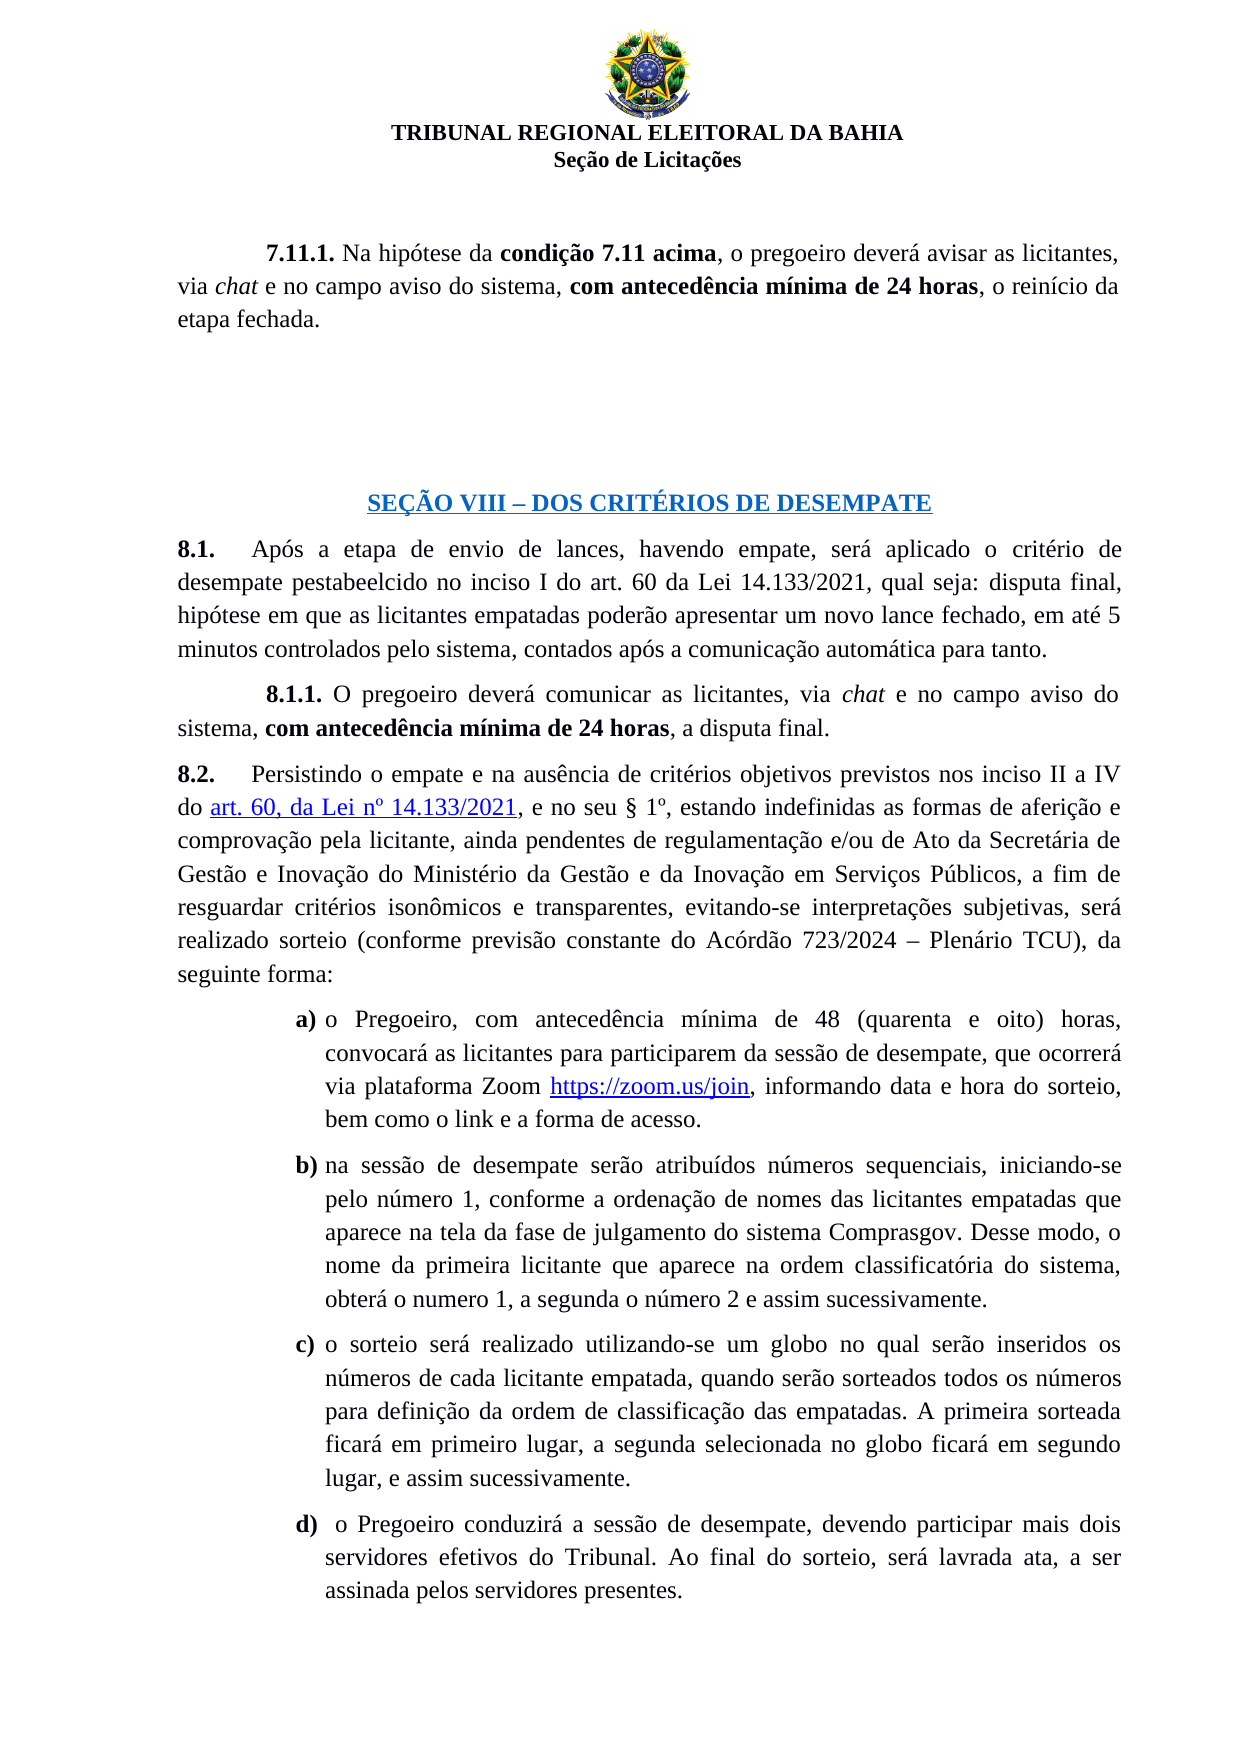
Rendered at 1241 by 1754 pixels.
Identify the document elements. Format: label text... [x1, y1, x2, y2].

text SEÇÃO VIII – DOS CRITÉRIOS DE DESEMPATE [177, 484, 1122, 518]
text a) o Pregoeiro, com antecedência mínima de 48 (quarenta e oito) horas, convocará as licitantes para participarem da sessão de desempate, que ocorrerá via plataforma Zoom https://zoom.us/join, informando data e hora do sorteio, bem como o link e a forma de acesso. [295, 1001, 1122, 1134]
text 8.1. Após a etapa de envio de lances, havendo empate, será aplicado o critério de desempate pestabeelcido no inciso I do art. 60 da Lei 14.133/2021, qual seja: disputa final, hipótese em que as licitantes empatadas poderão apresentar um novo lance fechado, em até 5 minutos controlados pelo sistema, contados após a comunicação automática para tanto. [177, 530, 1122, 664]
text d) o Pregoeiro conduzirá a sessão de desempate, devendo participar mais dois servidores efetivos do Tribunal. Ao final do sorteio, será lavrada ata, a ser assinada pelos servidores presentes. [295, 1505, 1122, 1605]
text 7.11.1. Na hipótese da condição 7.11 acima, o pregoeiro deverá avisar as licitantes, via chat e no campo aviso do sistema, com antecedência mínima de 24 horas, o reinício da etapa fechada. [177, 234, 1119, 334]
text b) na sessão de desempate serão atribuídos números sequenciais, iniciando-se pelo número 1, conforme a ordenação de nomes das licitantes empatadas que aparece na tela da fase de julgamento do sistema Comprasgov. Desse modo, o nome da primeira licitante que aparece na ordem classificatória do sistema, obterá o numero 1, a segunda o número 2 e assim sucessivamente. [295, 1147, 1122, 1314]
text 8.1.1. O pregoeiro deverá comunicar as licitantes, via chat e no campo aviso do sistema, com antecedência mínima de 24 horas, a disputa final. [177, 676, 1119, 743]
text c) o sorteio será realizado utilizando-se um globo no qual serão inseridos os números de cada licitante empatada, quando serão sorteados todos os números para definição da ordem de classificação das empatadas. A primeira sorteada ficará em primeiro lugar, a segunda selecionada no globo ficará em segundo lugar, e assim sucessivamente. [295, 1326, 1122, 1493]
text 8.2. Persistindo o empate e na ausência de critérios objetivos previstos nos inciso II a IV do art. 60, da Lei nº 14.133/2021, e no seu § 1º, estando indefinidas as formas de aferição e comprovação pela licitante, ainda pendentes de regulamentação e/ou de Ato da Secretária de Gestão e Inovação do Ministério da Gestão e da Inovação em Serviços Públicos, a fim de resguardar critérios isonômicos e transparentes, evitando-se interpretações subjetivas, será realizado sorteio (conforme previsão constante do Acórdão 723/2024 – Plenário TCU), da seguinte forma: [177, 755, 1122, 989]
